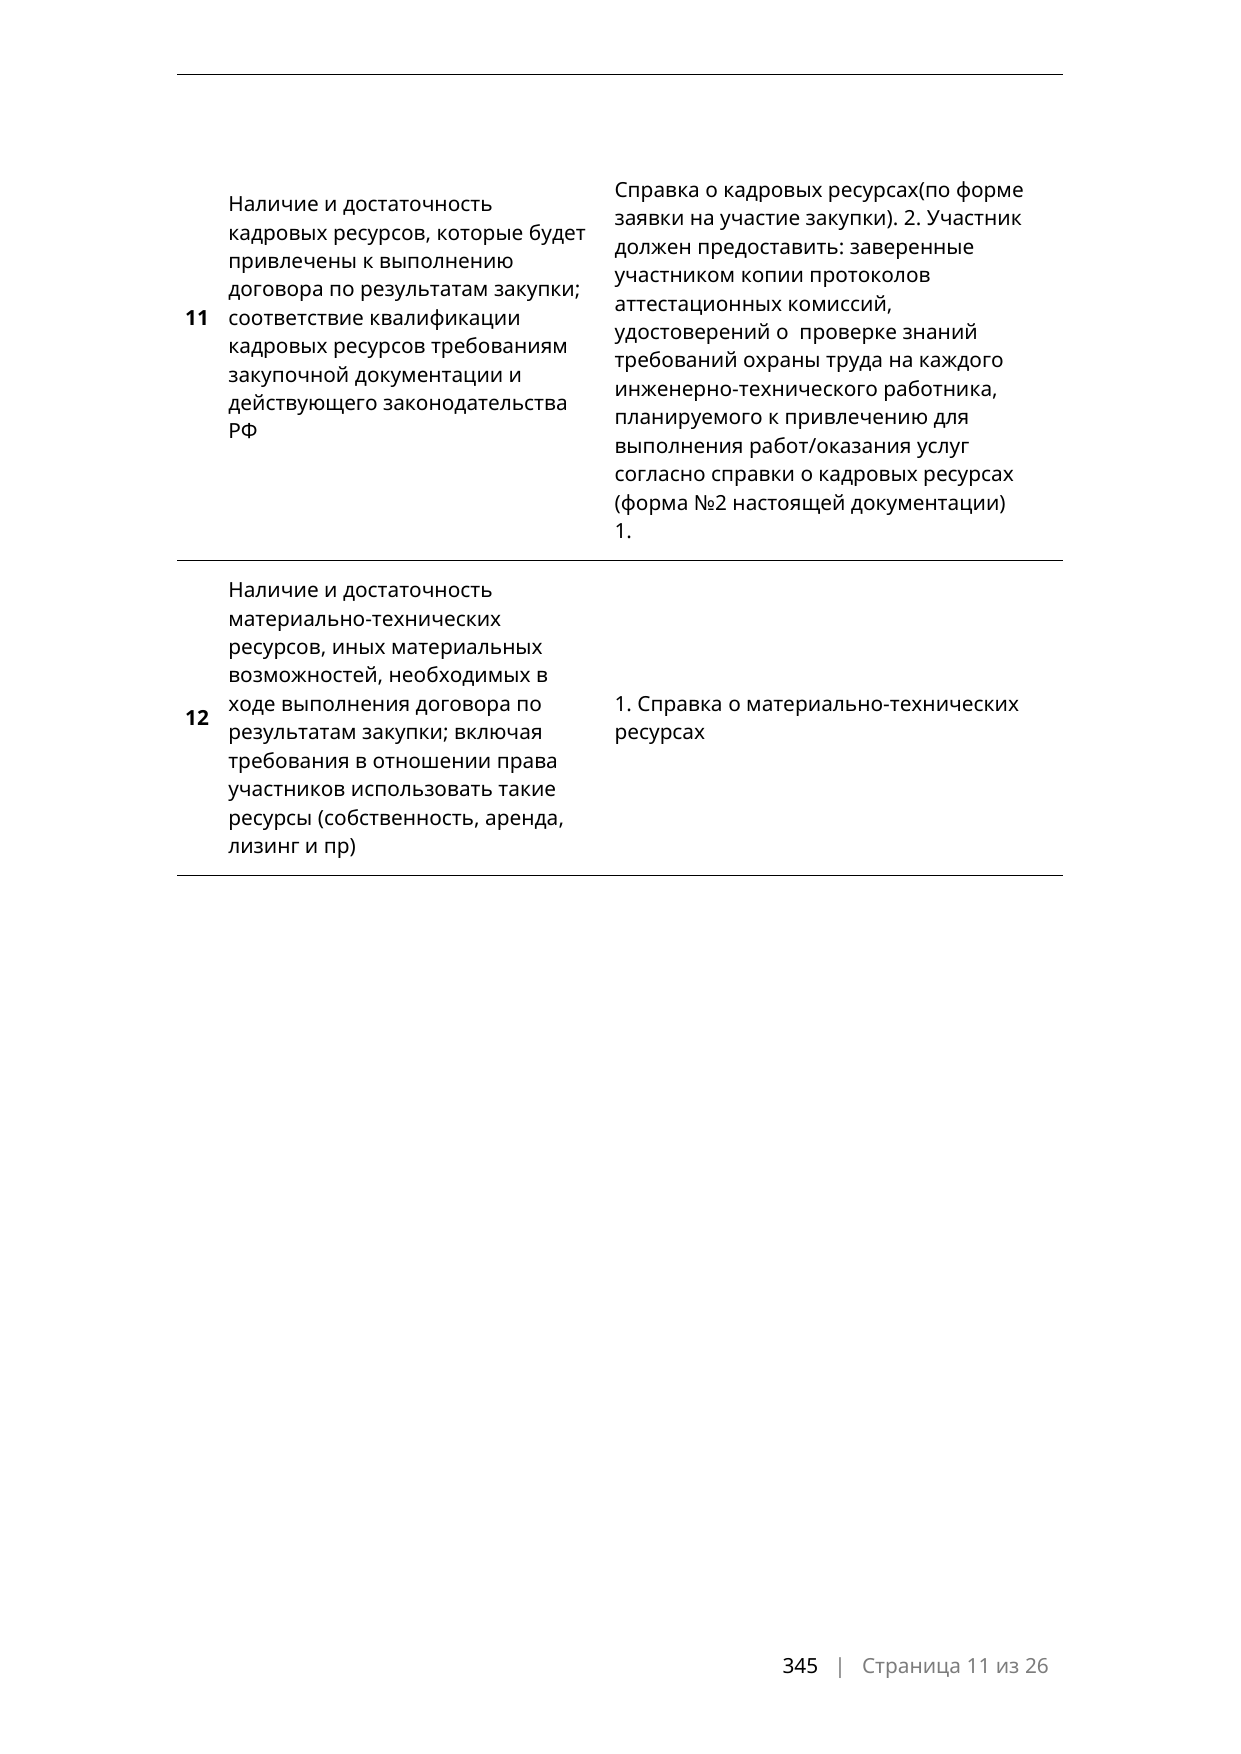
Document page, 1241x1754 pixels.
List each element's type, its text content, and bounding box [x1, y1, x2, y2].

table_cell [177, 75, 219, 559]
table_cell [605, 75, 1063, 559]
table_cell 1. Справка о материально-технических ресурсах [605, 561, 1063, 874]
table_cell Наличие и достаточность материально-технических ресурсов, иных материальных возможностей, необходимых в ходе выполнения договора по результатам закупки; включая требования в отношении права участников использовать такие ресурсы (собственность, аренда, лизинг и пр) [219, 561, 605, 874]
table_cell [177, 561, 219, 874]
table_cell Наличие и достаточность кадровых ресурсов, которые будет привлечены к выполнению договора по результатам закупки; соответствие квалификации кадровых ресурсов требованиям закупочной документации и действующего законодательства РФ [219, 75, 605, 559]
